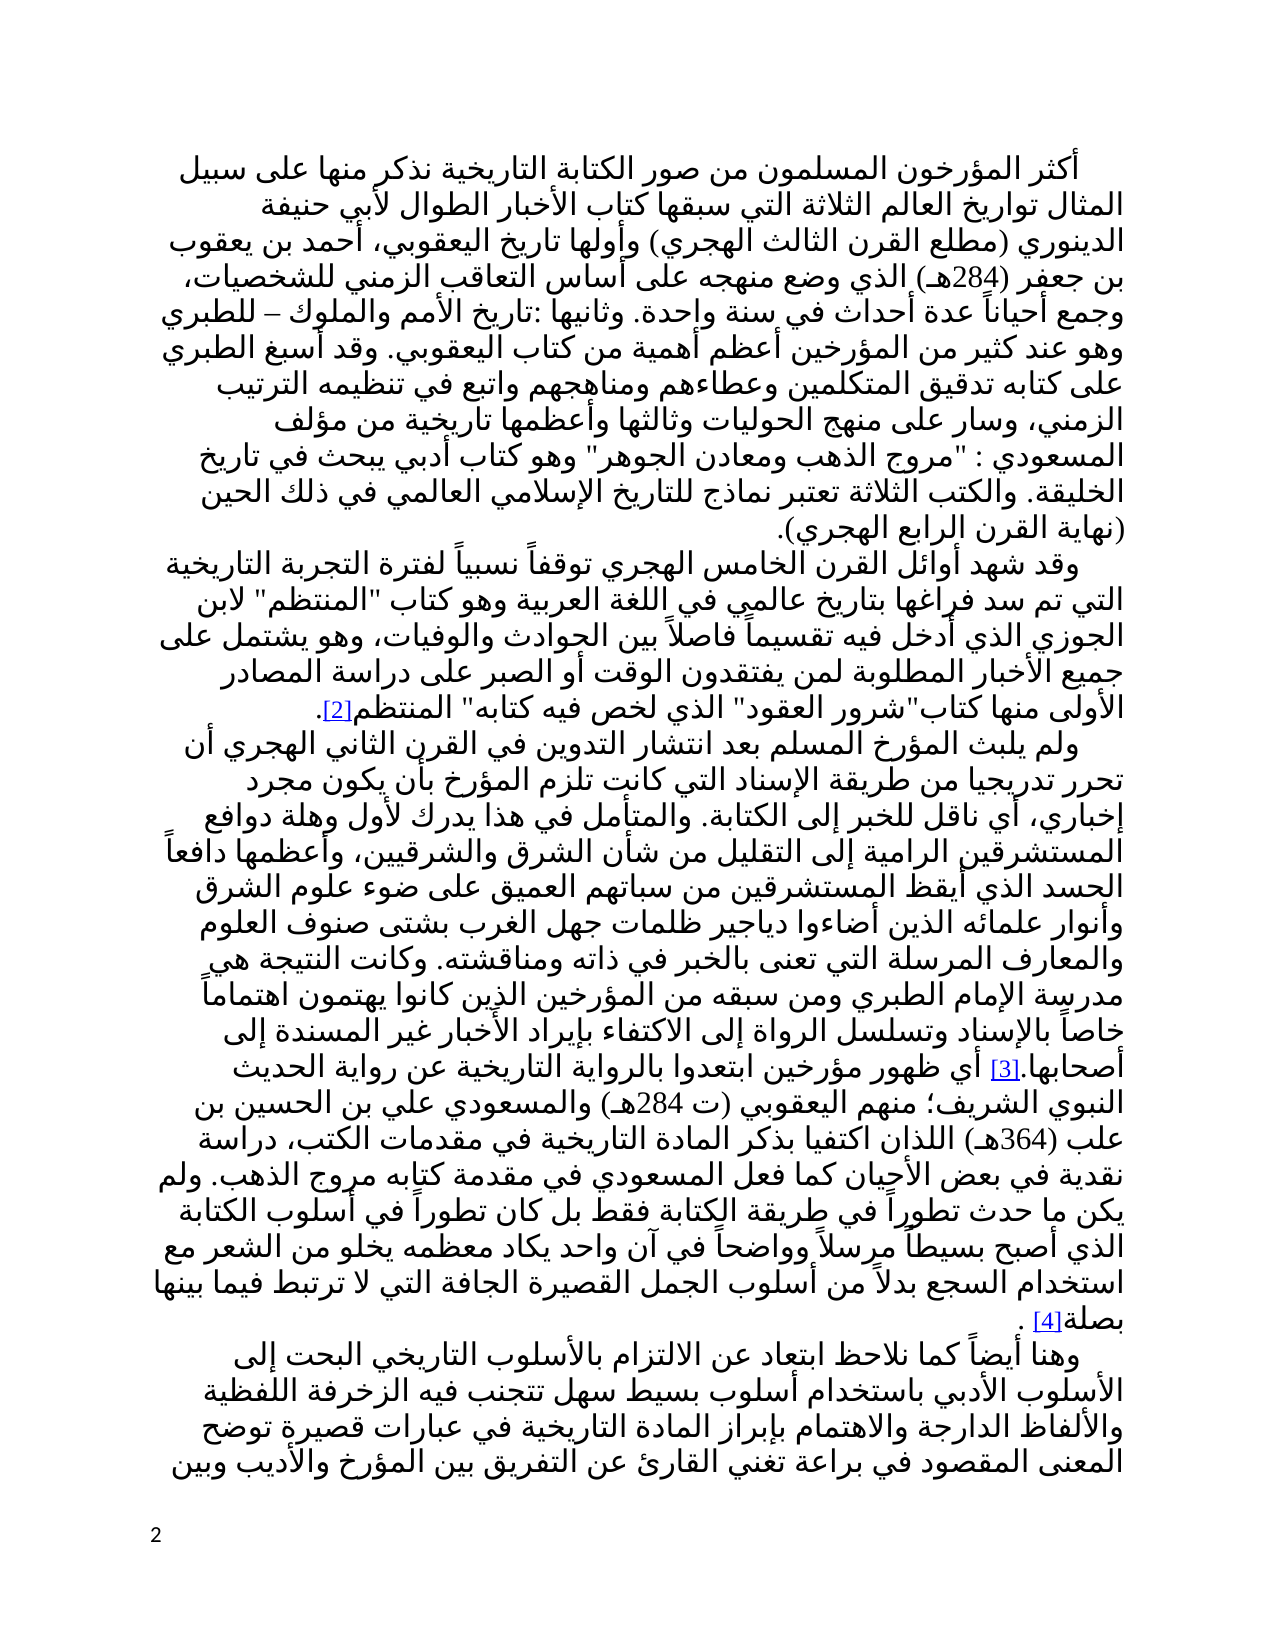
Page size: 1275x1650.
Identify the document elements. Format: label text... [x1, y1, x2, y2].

text وقد شهد أوائل القرن الخامس الهجري توقفاً نسبياً لفترة التجربة التاريخية التي تم سد فراغها بتاريخ عالمي في اللغة العربية وهو كتاب "المنتظم" لابن الجوزي الذي أدخل فيه تقسيماً فاصلاً بين الحوادث والوفيات، وهو يشتمل على جميع الأخبار المطلوبة لمن يفتقدون الوقت أو الصبر على دراسة المصادر الأولى منها كتاب"شرور العقود" الذي لخص فيه كتابه" المنتظم[2]. [150, 545, 1125, 725]
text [150, 1336, 1125, 1480]
text ولم يلبث المؤرخ المسلم بعد انتشار التدوين في القرن الثاني الهجري أن تحرر تدريجيا من طريقة الإسناد التي كانت تلزم المؤرخ بأن يكون مجرد إخباري، أي ناقل للخبر إلى الكتابة. والمتأمل في هذا يدرك لأول وهلة دوافع المستشرقين الرامية إلى التقليل من شأن الشرق والشرقيين، وأعظمها دافعاً الحسد الذي أيقظ المستشرقين من سباتهم العميق على ضوء علوم الشرق وأنوار علمائه الذين أضاءوا دياجير ظلمات جهل الغرب بشتى صنوف العلوم والمعارف المرسلة التي تعنى بالخبر في ذاته ومناقشته. وكانت النتيجة هي مدرسة الإمام الطبري ومن سبقه من المؤرخين الذين كانوا يهتمون اهتماماً خاصاً بالإسناد وتسلسل الرواة إلى الاكتفاء بإيراد الأَخبار غير المسندة إلى أصحابها.[3] أي ظهور مؤرخين ابتعدوا بالرواية التاريخية عن رواية الحديث النبوي الشريف؛ منهم اليعقوبي (ت 284هـ) والمسعودي علي بن الحسين بن علب (364هـ) اللذان اكتفيا بذكر المادة التاريخية في مقدمات الكتب، دراسة نقدية في بعض الأحيان كما فعل المسعودي في مقدمة كتابه مروج الذهب. ولم يكن ما حدث تطوراً في طريقة الكتابة فقط بل كان تطوراً في أسلوب الكتابة الذي أصبح بسيطاً مرسلاً وواضحاً في آن واحد يكاد معظمه يخلو من الشعر مع استخدام السجع بدلاً من أسلوب الجمل القصيرة الجافة التي لا ترتبط فيما بينها بصلة[4] . [150, 725, 1125, 1336]
text أكثر المؤرخون المسلمون من صور الكتابة التاريخية نذكر منها على سبيل المثال تواريخ العالم الثلاثة التي سبقها كتاب الأخبار الطوال لأبي حنيفة الدينوري (مطلع القرن الثالث الهجري) وأولها تاريخ اليعقوبي، أحمد بن يعقوب بن جعفر (284هـ) الذي وضع منهجه على أساس التعاقب الزمني للشخصيات، وجمع أحياناً عدة أحداث في سنة واحدة. وثانيها :تاريخ الأمم والملوك – للطبري وهو عند كثير من المؤرخين أعظم أهمية من كتاب اليعقوبي. وقد أسبغ الطبري على كتابه تدقيق المتكلمين وعطاءهم ومناهجهم واتبع في تنظيمه الترتيب الزمني، وسار على منهج الحوليات وثالثها وأعظمها تاريخية من مؤلف المسعودي : "مروج الذهب ومعادن الجوهر" وهو كتاب أدبي يبحث في تاريخ الخليقة. والكتب الثلاثة تعتبر نماذج للتاريخ الإسلامي العالمي في ذلك الحين (نهاية القرن الرابع الهجري). [150, 150, 1125, 545]
